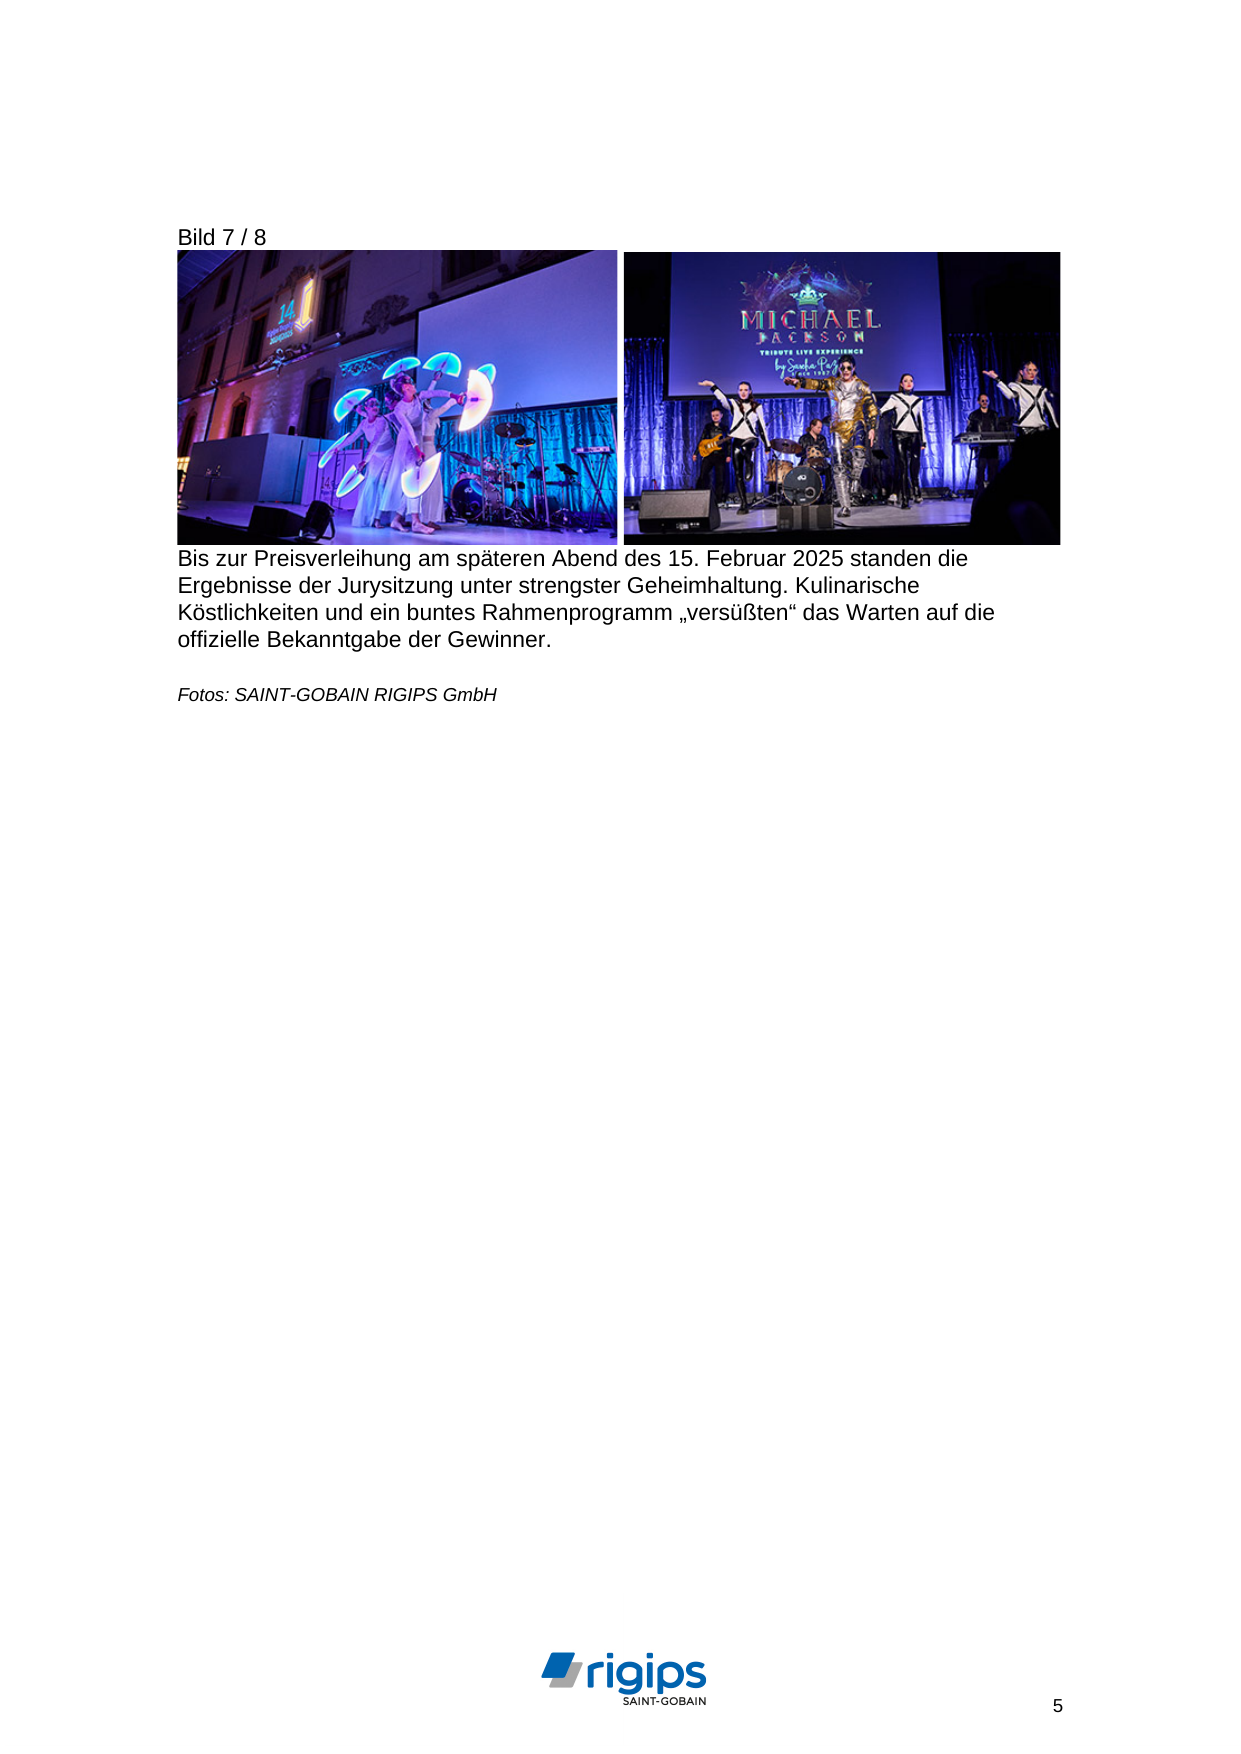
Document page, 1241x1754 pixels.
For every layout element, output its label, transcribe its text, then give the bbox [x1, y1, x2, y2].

text Bild 7 / 8 [177, 223, 1063, 250]
text Bis zur Preisverleihung am späteren Abend des 15. Februar 2025 standen die Ergebnisse der Jurysitzung unter strengster Geheimhaltung. Kulinarische Köstlichkeiten und ein buntes Rahmenprogramm „versüßten“ das Warten auf die offizielle Bekanntgabe der Gewinner. [177, 544, 1063, 653]
picture [4, 1593, 1241, 1746]
picture [623, 252, 1061, 545]
picture [177, 250, 618, 545]
text Fotos: SAINT-GOBAIN RIGIPS GmbH [177, 680, 1063, 707]
